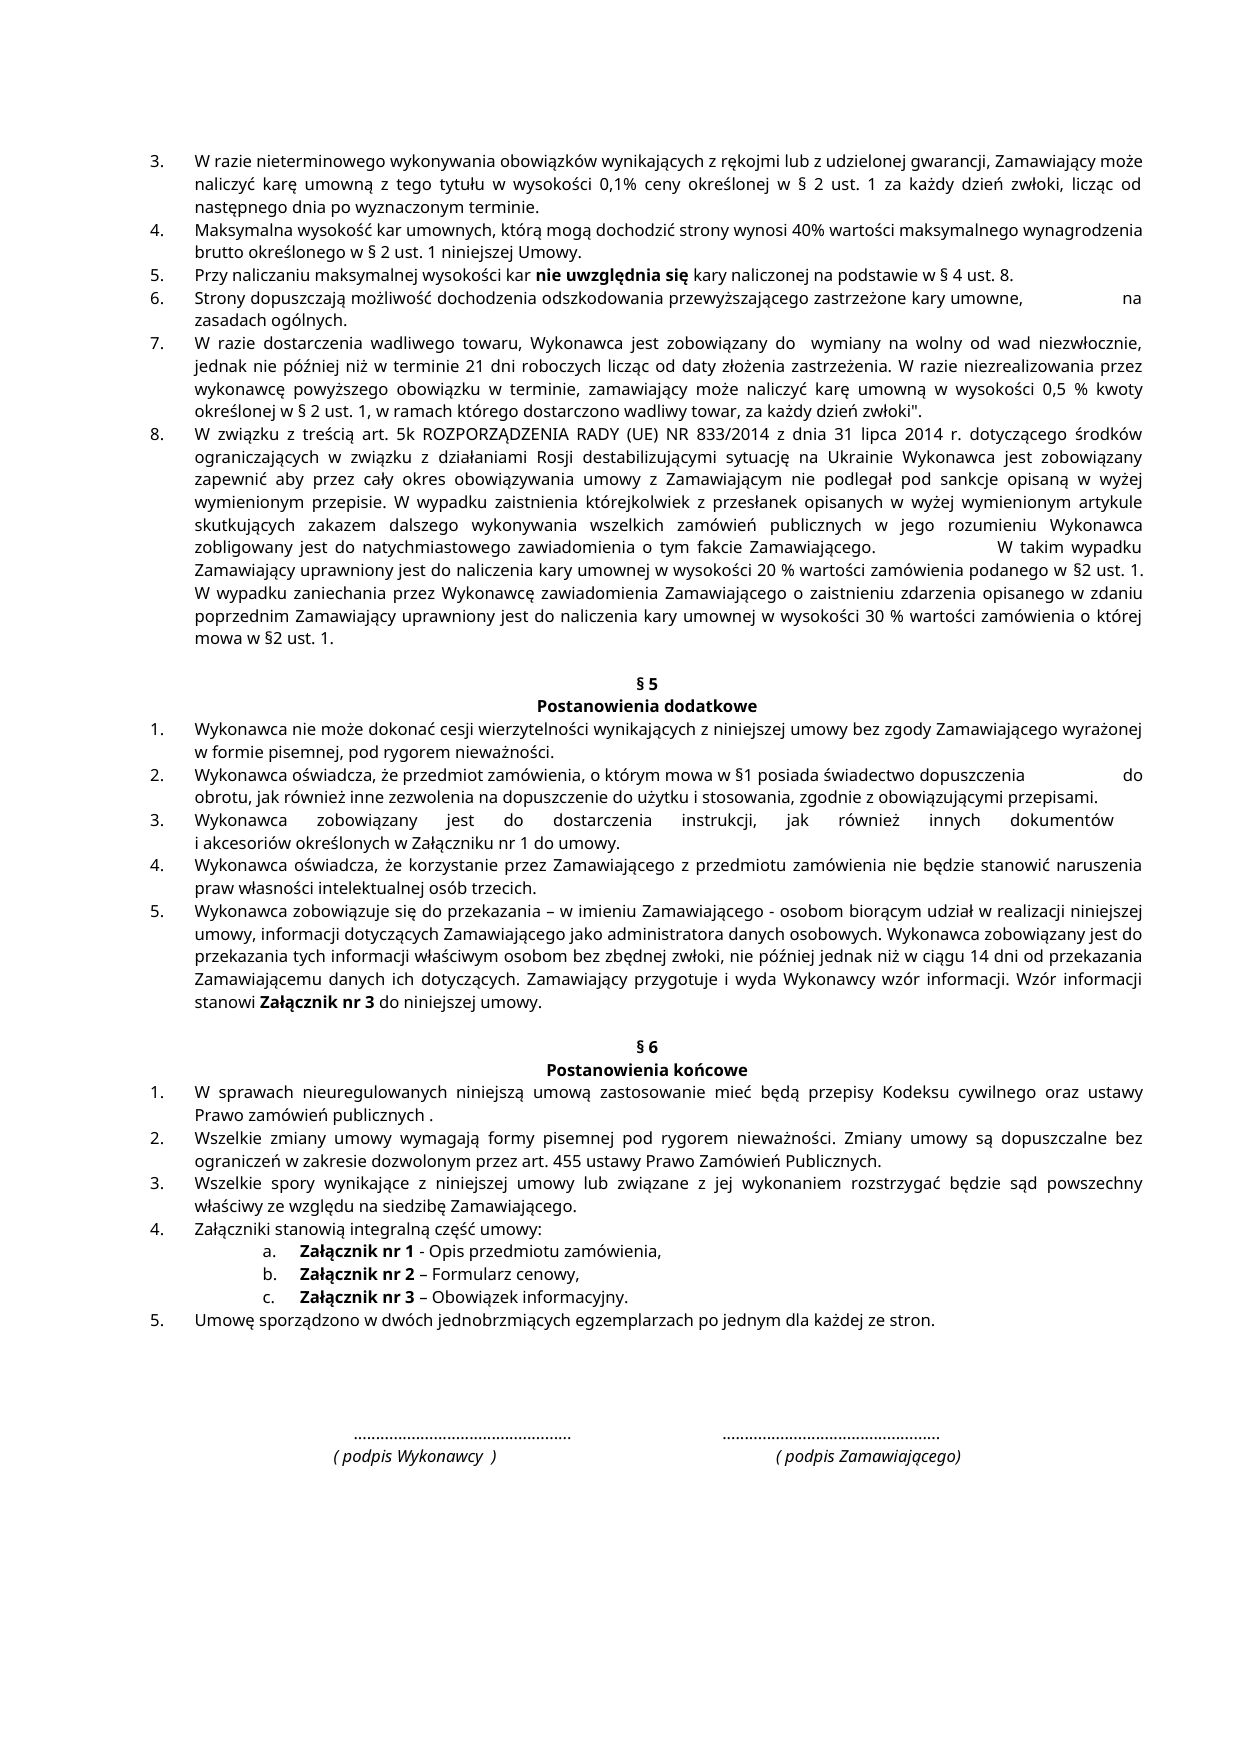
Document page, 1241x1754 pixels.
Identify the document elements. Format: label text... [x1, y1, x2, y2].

list Załącznik nr 1 - Opis przedmiotu zamówienia, [262, 1240, 1144, 1263]
list Przy naliczaniu maksymalnej wysokości kar nie uwzględnia się kary naliczonej na podstawie w § 4 ust. 8. [150, 263, 1144, 286]
list W związku z treścią art. 5k ROZPORZĄDZENIA RADY (UE) NR 833/2014 z dnia 31 lipca 2014 r. dotyczącego środków ograniczających w związku z działaniami Rosji destabilizującymi sytuację na Ukrainie Wykonawca jest zobowiązany zapewnić aby przez cały okres obowiązywania umowy z Zamawiającym nie podlegał pod sankcje opisaną w wyżej wymienionym przepisie. W wypadku zaistnienia którejkolwiek z przesłanek opisanych w wyżej wymienionym artykule skutkujących zakazem dalszego wykonywania wszelkich zamówień publicznych w jego rozumieniu Wykonawca zobligowany jest do natychmiastowego zawiadomienia o tym fakcie Zamawiającego. W takim wypadku Zamawiający uprawniony jest do naliczenia kary umownej w wysokości 20 % wartości zamówienia podanego w §2 ust. 1. W wypadku zaniechania przez Wykonawcę zawiadomienia Zamawiającego o zaistnieniu zdarzenia opisanego w zdaniu poprzednim Zamawiający uprawniony jest do naliczenia kary umownej w wysokości 30 % wartości zamówienia o której mowa w §2 ust. 1. [150, 422, 1144, 649]
list Umowę sporządzono w dwóch jednobrzmiących egzemplarzach po jednym dla każdej ze stron. [150, 1308, 1144, 1331]
list Wykonawca oświadcza, że przedmiot zamówienia, o którym mowa w §1 posiada świadectwo dopuszczenia do obrotu, jak również inne zezwolenia na dopuszczenie do użytku i stosowania, zgodnie z obowiązującymi przepisami. [150, 763, 1144, 808]
text § 6 [150, 1036, 1144, 1058]
list Wykonawca zobowiązany jest do dostarczenia instrukcji, jak również innych dokumentów i akcesoriów określonych w Załączniku nr 1 do umowy. [150, 808, 1144, 854]
list Wykonawca oświadcza, że korzystanie przez Zamawiającego z przedmiotu zamówienia nie będzie stanowić naruszenia praw własności intelektualnej osób trzecich. [150, 854, 1144, 899]
list Strony dopuszczają możliwość dochodzenia odszkodowania przewyższającego zastrzeżone kary umowne, na zasadach ogólnych. [150, 286, 1144, 332]
text ( podpis Wykonawcy ) ( podpis Zamawiającego) [150, 1444, 1144, 1467]
list Załącznik nr 3 – Obowiązek informacyjny. [262, 1285, 1144, 1308]
list Wszelkie spory wynikające z niniejszej umowy lub związane z jej wykonaniem rozstrzygać będzie sąd powszechny właściwy ze względu na siedzibę Zamawiającego. [150, 1172, 1144, 1217]
list W razie dostarczenia wadliwego towaru, Wykonawca jest zobowiązany do wymiany na wolny od wad niezwłocznie, jednak nie później niż w terminie 21 dni roboczych licząc od daty złożenia zastrzeżenia. W razie niezrealizowania przez wykonawcę powyższego obowiązku w terminie, zamawiający może naliczyć karę umowną w wysokości 0,5 % kwoty określonej w § 2 ust. 1, w ramach którego dostarczono wadliwy towar, za każdy dzień zwłoki". [150, 332, 1144, 422]
text Postanowienia końcowe [150, 1058, 1144, 1081]
list Wykonawca zobowiązuje się do przekazania – w imieniu Zamawiającego - osobom biorącym udział w realizacji niniejszej umowy, informacji dotyczących Zamawiającego jako administratora danych osobowych. Wykonawca zobowiązany jest do przekazania tych informacji właściwym osobom bez zbędnej zwłoki, nie później jednak niż w ciągu 14 dni od przekazania Zamawiającemu danych ich dotyczących. Zamawiający przygotuje i wyda Wykonawcy wzór informacji. Wzór informacji stanowi Załącznik nr 3 do niniejszej umowy. [150, 899, 1144, 1013]
text Postanowienia dodatkowe [150, 695, 1144, 718]
text § 5 [150, 672, 1144, 695]
list Załączniki stanowią integralną część umowy: [150, 1217, 1144, 1240]
list W sprawach nieuregulowanych niniejszą umową zastosowanie mieć będą przepisy Kodeksu cywilnego oraz ustawy Prawo zamówień publicznych . [150, 1081, 1144, 1126]
list Wszelkie zmiany umowy wymagają formy pisemnej pod rygorem nieważności. Zmiany umowy są dopuszczalne bez ograniczeń w zakresie dozwolonym przez art. 455 ustawy Prawo Zamówień Publicznych. [150, 1126, 1144, 1172]
list W razie nieterminowego wykonywania obowiązków wynikających z rękojmi lub z udzielonej gwarancji, Zamawiający może naliczyć karę umowną z tego tytułu w wysokości 0,1% ceny określonej w § 2 ust. 1 za każdy dzień zwłoki, licząc od następnego dnia po wyznaczonym terminie. [150, 150, 1144, 218]
list Maksymalna wysokość kar umownych, którą mogą dochodzić strony wynosi 40% wartości maksymalnego wynagrodzenia brutto określonego w § 2 ust. 1 niniejszej Umowy. [150, 218, 1144, 263]
text ................................................. ................................................. [150, 1422, 1144, 1444]
list Załącznik nr 2 – Formularz cenowy, [262, 1263, 1144, 1285]
list Wykonawca nie może dokonać cesji wierzytelności wynikających z niniejszej umowy bez zgody Zamawiającego wyrażonej w formie pisemnej, pod rygorem nieważności. [150, 718, 1144, 763]
